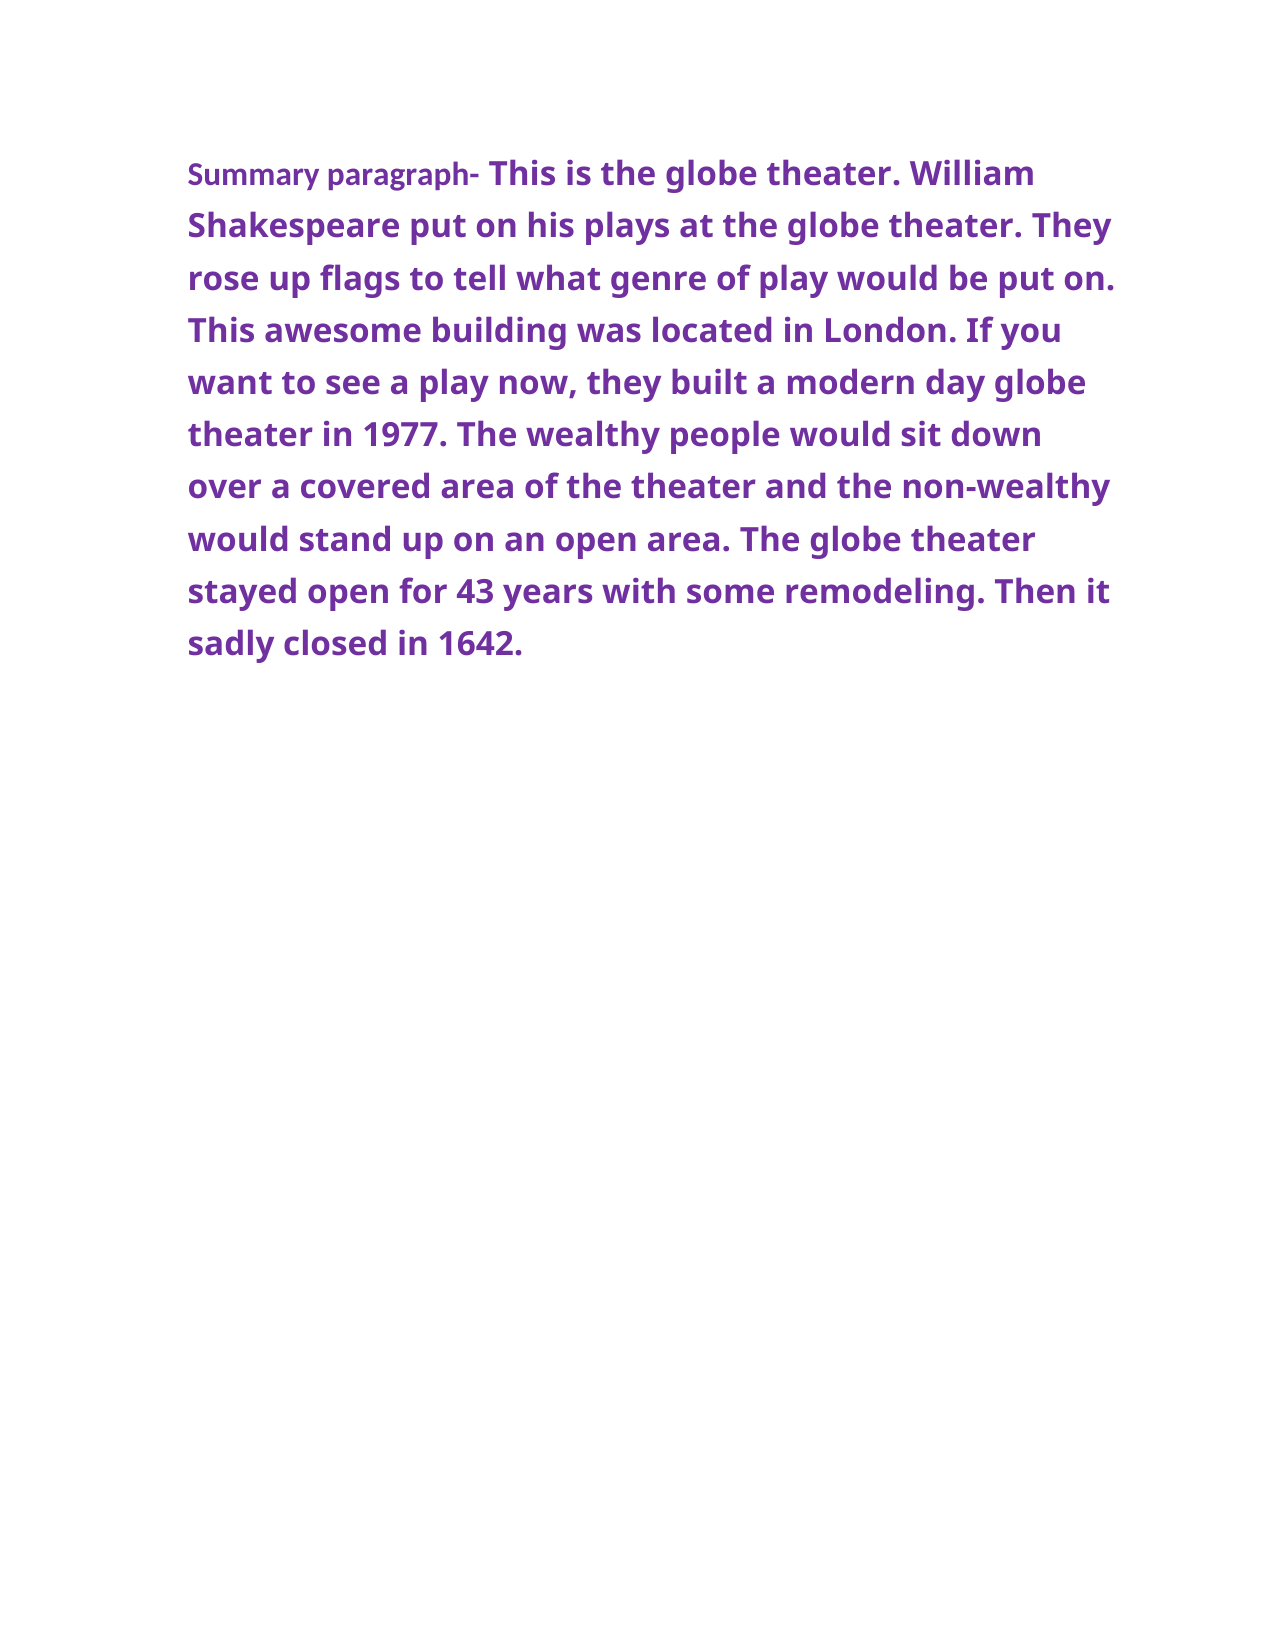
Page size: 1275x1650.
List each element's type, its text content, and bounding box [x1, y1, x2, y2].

text Summary paragraph- This is the globe theater. William Shakespeare put on his plays at the globe theater. They rose up flags to tell what genre of play would be put on. This awesome building was located in London. If you want to see a play now, they built a modern day globe theater in 1977. The wealthy people would sit down over a covered area of the theater and the non-wealthy would stand up on an open area. The globe theater stayed open for 43 years with some remodeling. Then it sadly closed in 1642. [187, 150, 1125, 665]
